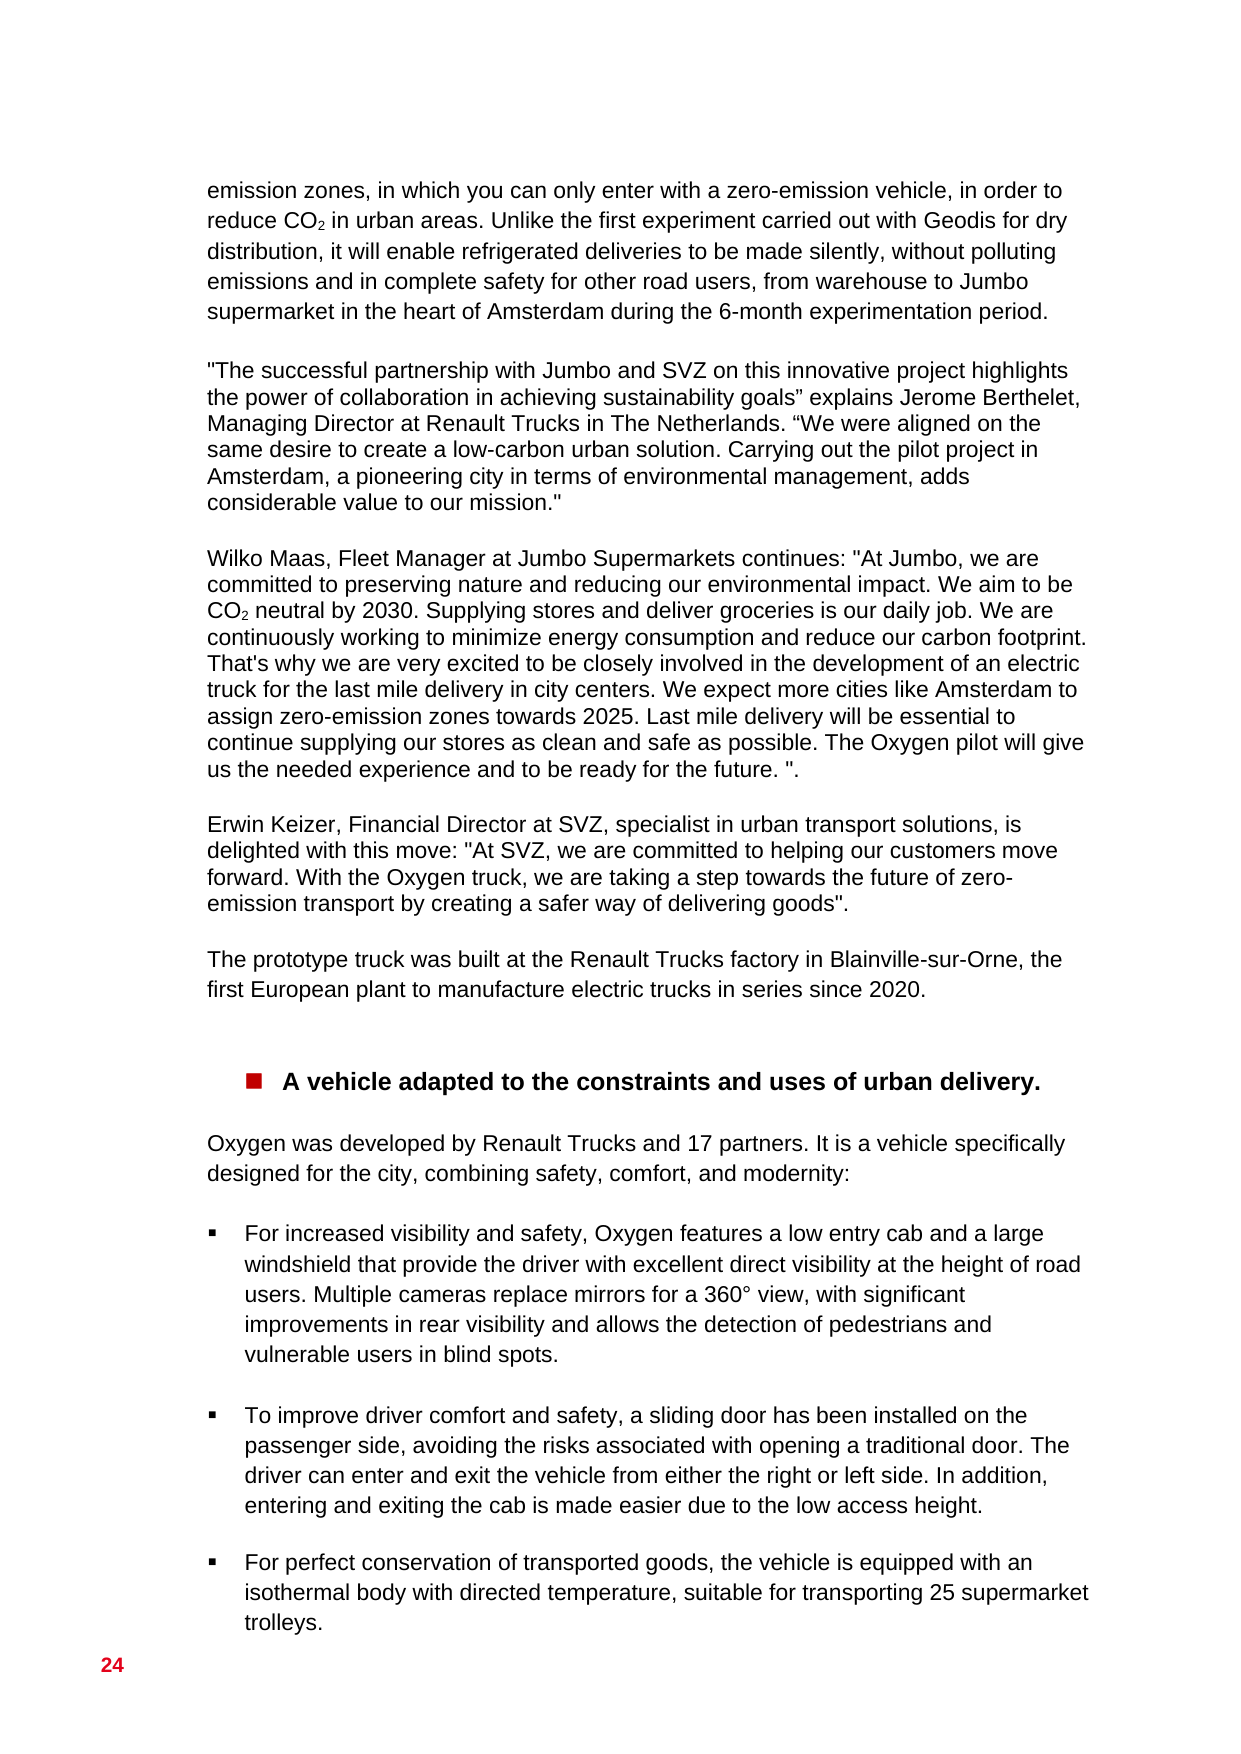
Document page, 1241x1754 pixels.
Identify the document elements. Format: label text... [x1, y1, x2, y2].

list For increased visibility and safety, Oxygen features a low entry cab and a large windshield that provide the driver with excellent direct visibility at the height of road users. Multiple cameras replace mirrors for a 360° view, with significant improvements in rear visibility and allows the detection of pedestrians and vulnerable users in blind spots. [207, 1220, 1092, 1368]
text Oxygen was developed by Renault Trucks and 17 partners. It is a vehicle specifically designed for the city, combining safety, comfort, and modernity: [207, 1130, 1092, 1186]
list For perfect conservation of transported goods, the vehicle is equipped with an isothermal body with directed temperature, suitable for transporting 25 supermarket trolleys. [207, 1549, 1092, 1636]
list To improve driver comfort and safety, a sliding door has been installed on the passenger side, avoiding the risks associated with opening a traditional door. The driver can enter and exit the vehicle from either the right or left side. In addition, entering and exiting the cab is made easier due to the low access height. [207, 1402, 1092, 1519]
text The prototype truck was built at the Renault Trucks factory in Blainville-sur-Orne, the first European plant to manufacture electric trucks in series since 2020. [207, 946, 1092, 1002]
list A vehicle adapted to the constraints and uses of urban delivery. [244, 1066, 1092, 1095]
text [207, 177, 1092, 324]
text Erwin Keizer, Financial Director at SVZ, specialist in urban transport solutions, is delighted with this move: "At SVZ, we are committed to helping our customers move forward. With the Oxygen truck, we are taking a step towards the future of zero-emission transport by creating a safer way of delivering goods". [207, 811, 1092, 916]
text "The successful partnership with Jumbo and SVZ on this innovative project highlights the power of collaboration in achieving sustainability goals” explains Jerome Berthelet, Managing Director at Renault Trucks in The Netherlands. “We were aligned on the same desire to create a low-carbon urban solution. Carrying out the pilot project in Amsterdam, a pioneering city in terms of environmental management, adds considerable value to our mission." [207, 357, 1092, 516]
text Wilko Maas, Fleet Manager at Jumbo Supermarkets continues: "At Jumbo, we are committed to preserving nature and reducing our environmental impact. We aim to be CO2 neutral by 2030. Supplying stores and deliver groceries is our daily job. We are continuously working to minimize energy consumption and reduce our carbon footprint. That's why we are very excited to be closely involved in the development of an electric truck for the last mile delivery in city centers. We expect more cities like Amsterdam to assign zero-emission zones towards 2025. Last mile delivery will be essential to continue supplying our stores as clean and safe as possible. The Oxygen pilot will give us the needed experience and to be ready for the future. ". [207, 545, 1092, 782]
